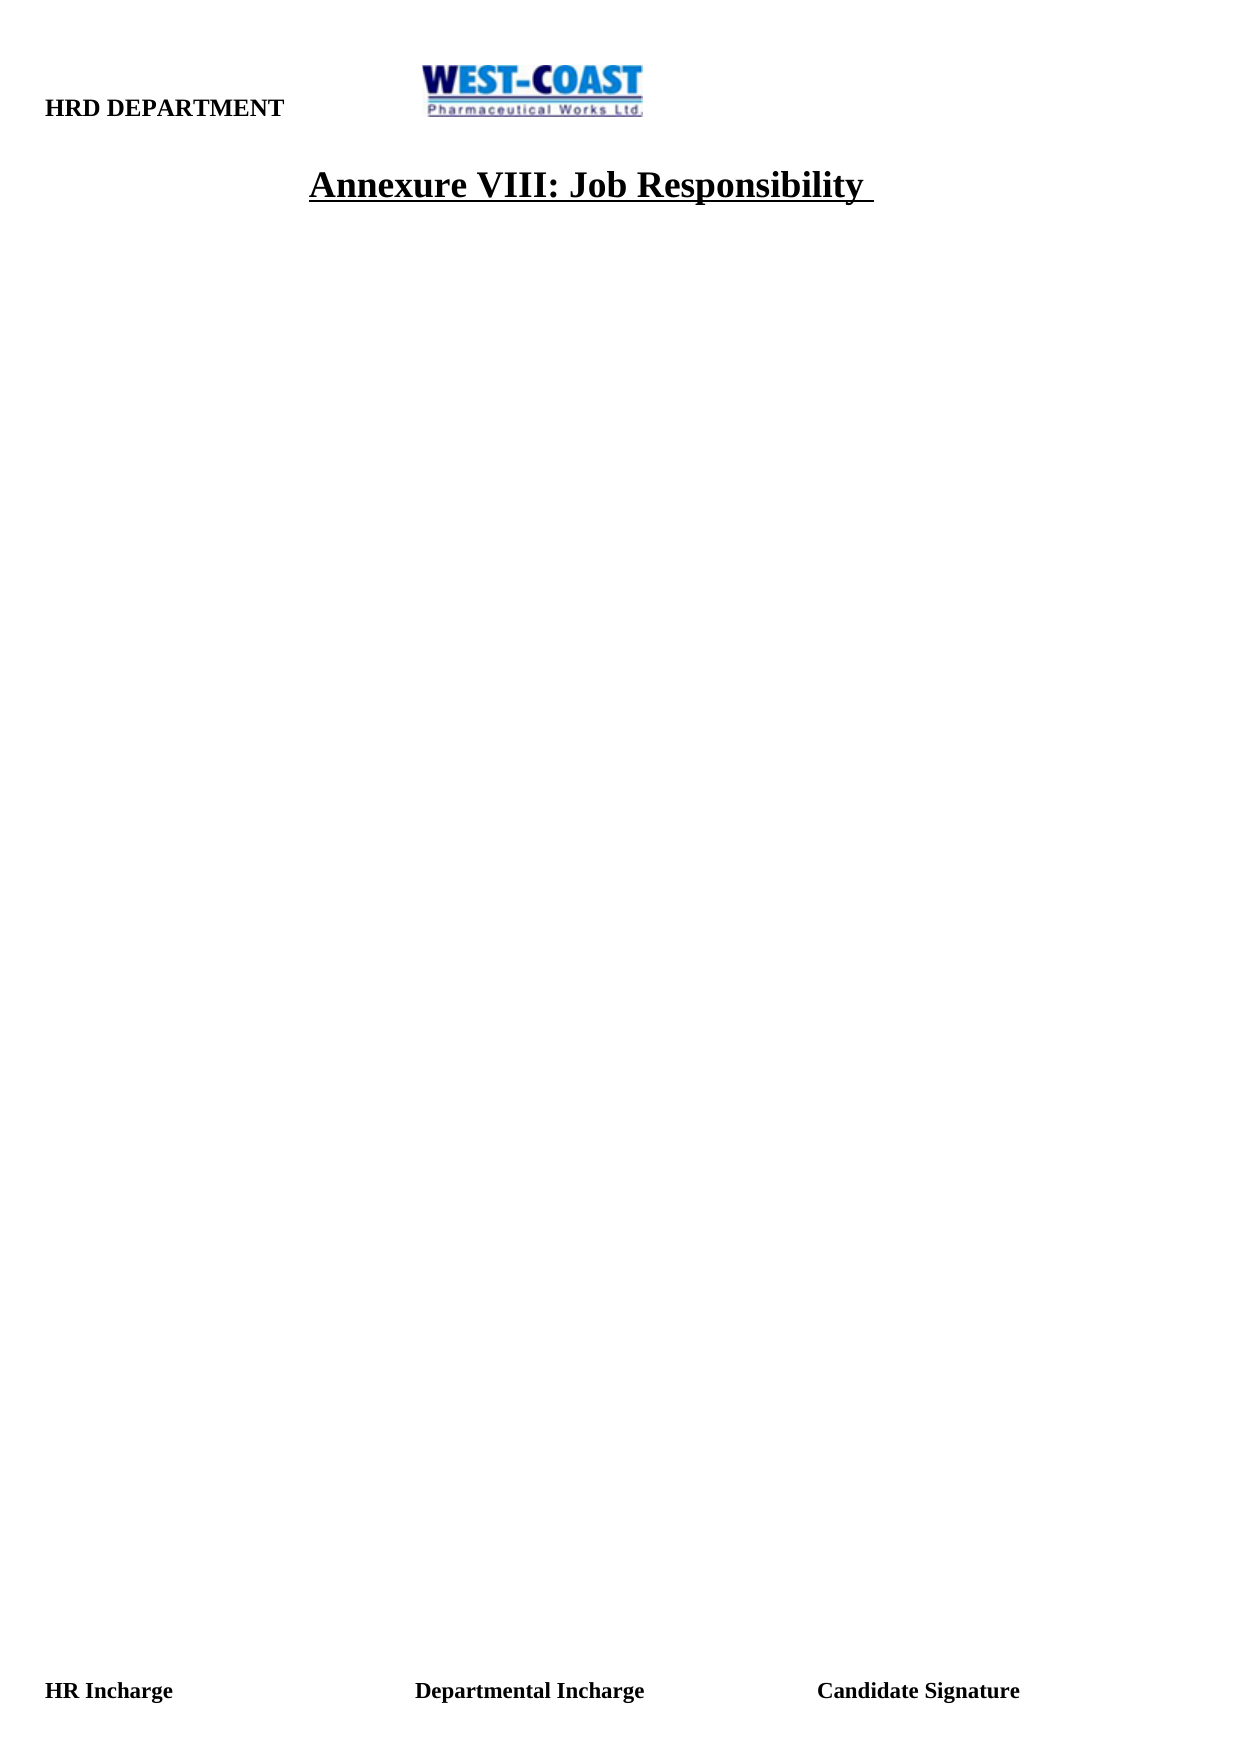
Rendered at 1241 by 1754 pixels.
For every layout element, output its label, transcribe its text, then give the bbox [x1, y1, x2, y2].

picture [422, 65, 643, 117]
text Annexure VIII: Job Responsibility [82, 163, 1090, 206]
